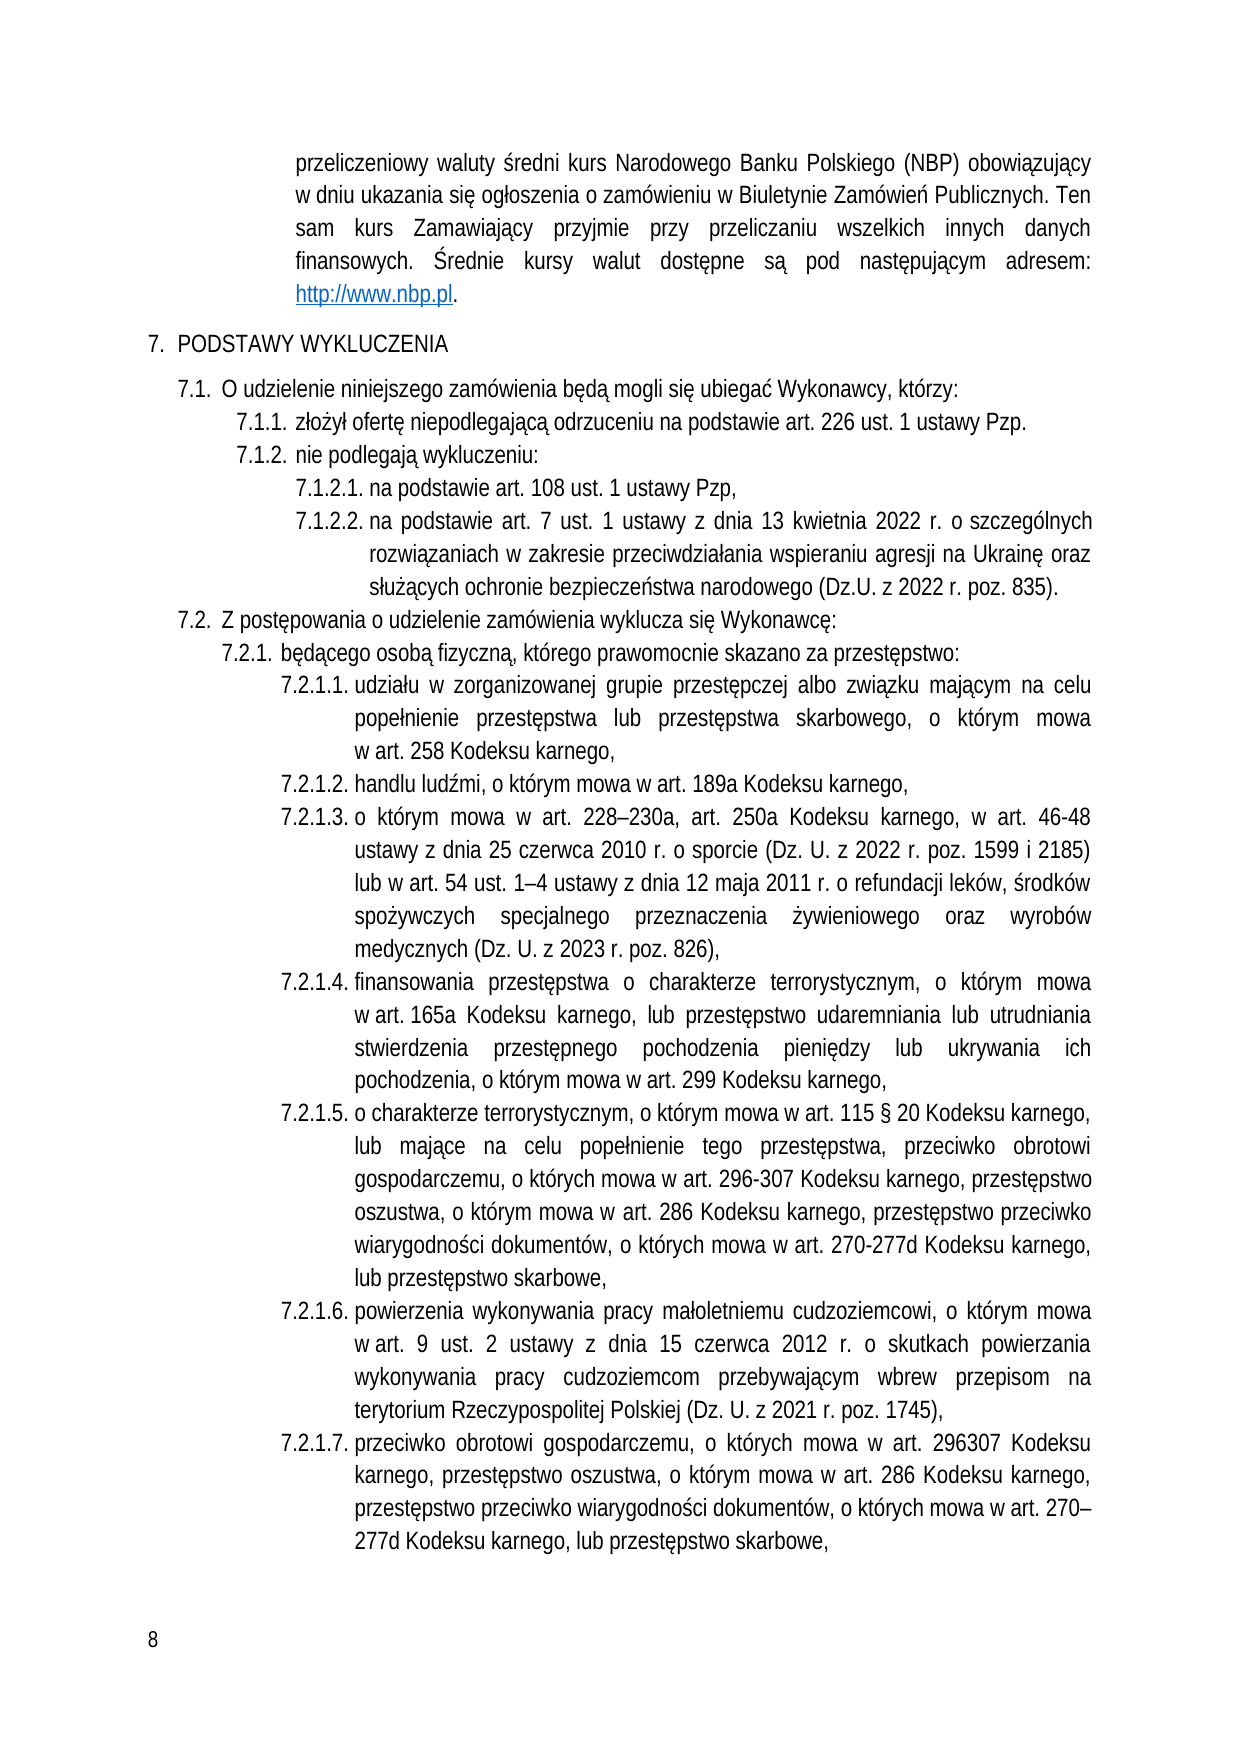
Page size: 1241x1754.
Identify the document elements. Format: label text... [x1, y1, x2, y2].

list Z postępowania o udzielenie zamówienia wyklucza się Wykonawcę: [177, 605, 1093, 633]
list powierzenia wykonywania pracy małoletniemu cudzoziemcowi, o którym mowa w art. 9 ust. 2 ustawy z dnia 15 czerwca 2012 r. o skutkach powierzania wykonywania pracy cudzoziemcom przebywającym wbrew przepisom na terytorium Rzeczypospolitej Polskiej (Dz. U. z 2021 r. poz. 1745), [281, 1296, 1093, 1423]
list na podstawie art. 7 ust. 1 ustawy z dnia 13 kwietnia 2022 r. o szczególnych rozwiązaniach w zakresie przeciwdziałania wspieraniu agresji na Ukrainę oraz służących ochronie bezpieczeństwa narodowego (Dz.U. z 2022 r. poz. 835). [295, 506, 1093, 600]
list nie podlegają wykluczeniu: [236, 440, 1093, 469]
list finansowania przestępstwa o charakterze terrorystycznym, o którym mowa w art. 165a Kodeksu karnego, lub przestępstwo udaremniania lub utrudniania stwierdzenia przestępnego pochodzenia pieniędzy lub ukrywania ich pochodzenia, o którym mowa w art. 299 Kodeksu karnego, [281, 967, 1093, 1094]
list o którym mowa w art. 228–230a, art. 250a Kodeksu karnego, w art. 46-48 ustawy z dnia 25 czerwca 2010 r. o sporcie (Dz. U. z 2022 r. poz. 1599 i 2185) lub w art. 54 ust. 1–4 ustawy z dnia 12 maja 2011 r. o refundacji leków, środków spożywczych specjalnego przeznaczenia żywieniowego oraz wyrobów medycznych (Dz. U. z 2023 r. poz. 826), [281, 802, 1093, 962]
list przeciwko obrotowi gospodarczemu, o których mowa w art. 296307 Kodeksu karnego, przestępstwo oszustwa, o którym mowa w art. 286 Kodeksu karnego, przestępstwo przeciwko wiarygodności dokumentów, o których mowa w art. 270–277d Kodeksu karnego, lub przestępstwo skarbowe, [281, 1428, 1093, 1555]
list udziału w zorganizowanej grupie przestępczej albo związku mającym na celu popełnienie przestępstwa lub przestępstwa skarbowego, o którym mowa w art. 258 Kodeksu karnego, [281, 671, 1093, 765]
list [236, 148, 1093, 308]
list złożył ofertę niepodlegającą odrzuceniu na podstawie art. 226 ust. 1 ustawy Pzp. [236, 407, 1093, 436]
list będącego osobą fizyczną, którego prawomocnie skazano za przestępstwo: [221, 638, 1093, 666]
list O udzielenie niniejszego zamówienia będą mogli się ubiegać Wykonawcy, którzy: [177, 374, 1093, 403]
list PODSTAWY WYKLUCZENIA [148, 329, 1093, 357]
list o charakterze terrorystycznym, o którym mowa w art. 115 § 20 Kodeksu karnego, lub mające na celu popełnienie tego przestępstwa, przeciwko obrotowi gospodarczemu, o których mowa w art. 296-307 Kodeksu karnego, przestępstwo oszustwa, o którym mowa w art. 286 Kodeksu karnego, przestępstwo przeciwko wiarygodności dokumentów, o których mowa w art. 270-277d Kodeksu karnego, lub przestępstwo skarbowe, [281, 1098, 1093, 1292]
list na podstawie art. 108 ust. 1 ustawy Pzp, [295, 473, 1093, 502]
list handlu ludźmi, o którym mowa w art. 189a Kodeksu karnego, [281, 769, 1093, 798]
